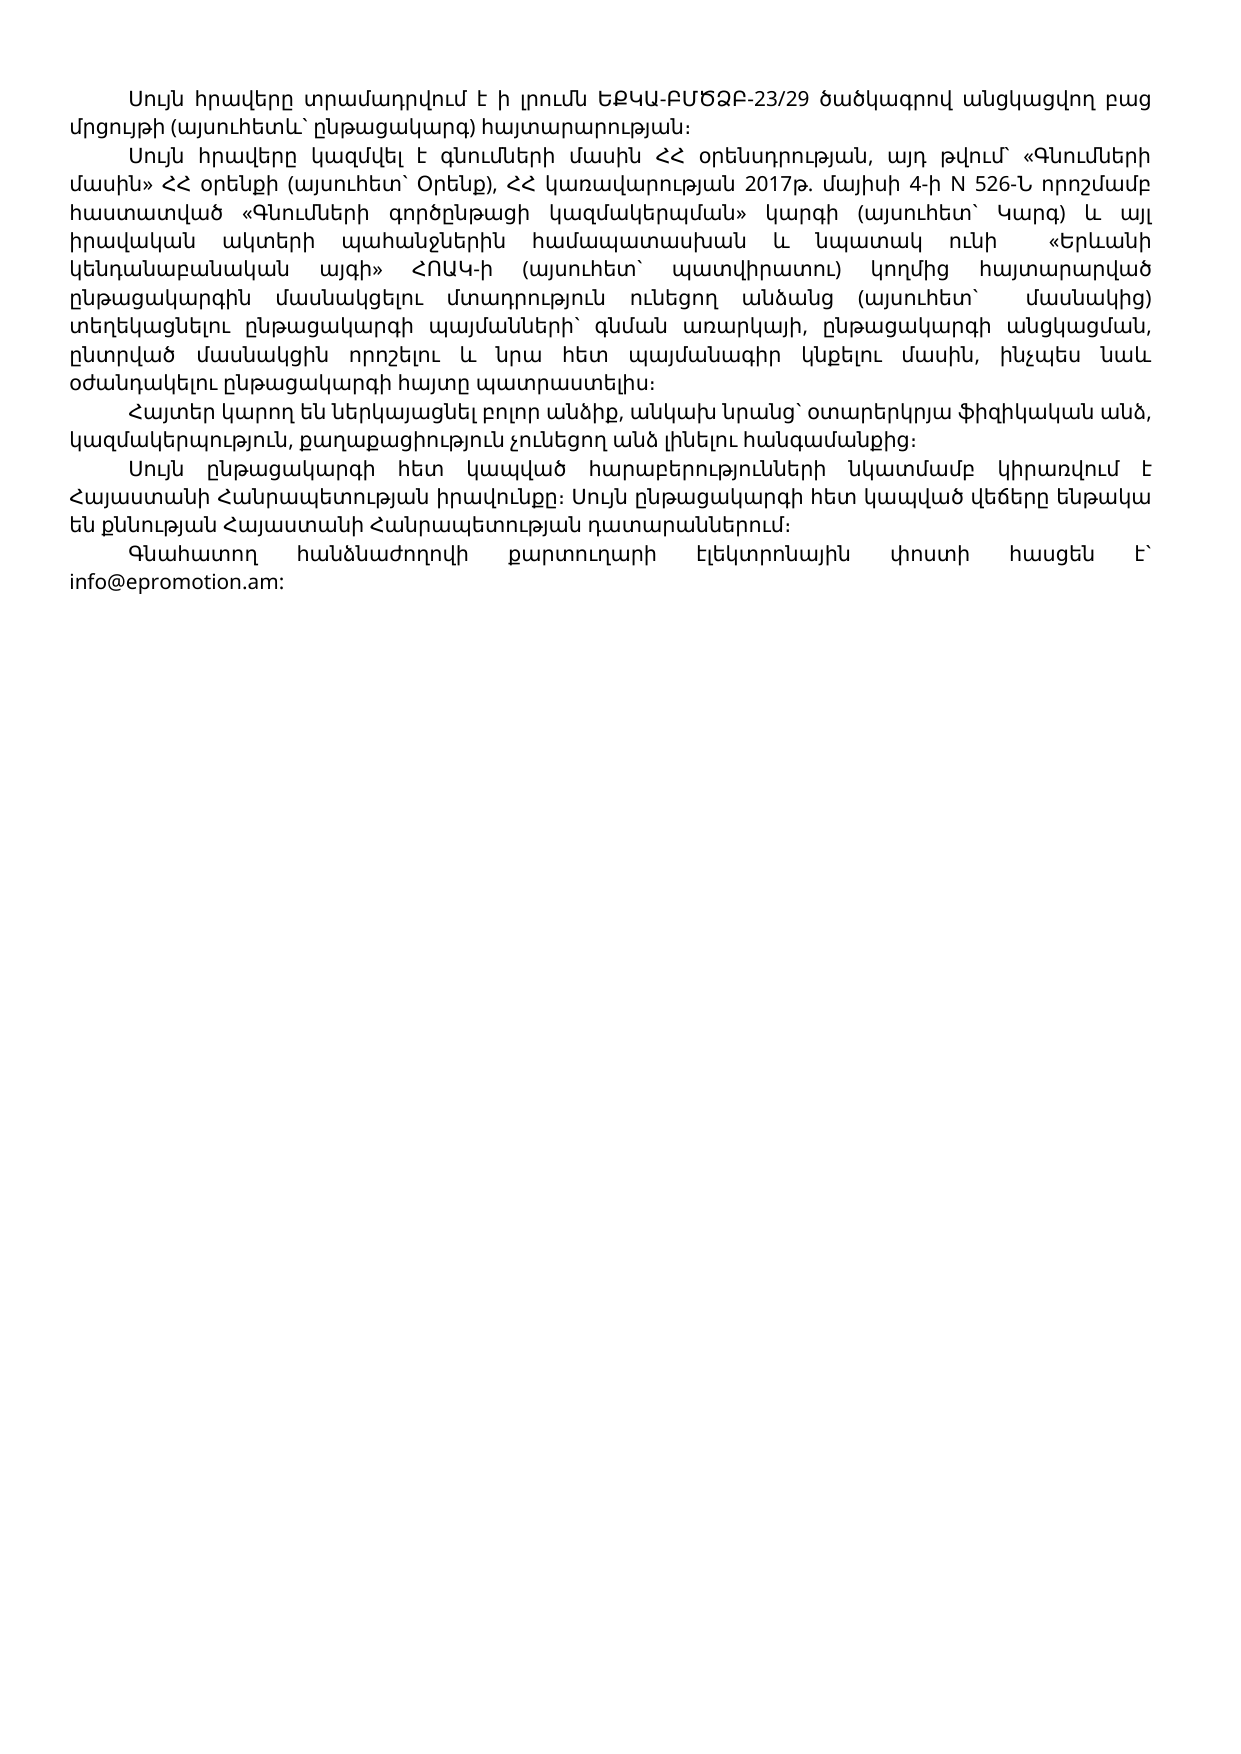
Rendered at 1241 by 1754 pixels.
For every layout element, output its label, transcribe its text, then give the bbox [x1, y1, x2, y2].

text Հայտեր կարող են ներկայացնել բոլոր անձիք, անկախ նրանց` օտարերկրյա ֆիզիկական անձ, կազմակերպություն, քաղաքացիություն չունեցող անձ լինելու հանգամանքից։ [69, 397, 1152, 454]
text Սույն հրավերը տրամադրվում է ի լրումն ԵՔԿԱ-ԲՄԾՁԲ-23/29 ծածկագրով անցկացվող բաց մրցույթի (այսուհետև` ընթացակարգ) հայտարարության։ [69, 84, 1152, 141]
text Սույն ընթացակարգի հետ կապված հարաբերությունների նկատմամբ կիրառվում է Հայաստանի Հանրապետության իրավունքը։ Սույն ընթացակարգի հետ կապված վեճերը ենթակա են քննության Հայաստանի Հանրապետության դատարաններում։ [69, 454, 1152, 539]
text Սույն հրավերը կազմվել է գնումների մասին ՀՀ օրենսդրության, այդ թվում` «Գնումների մասին» ՀՀ օրենքի (այսուհետ` Օրենք), ՀՀ կառավարության 2017թ. մայիսի 4-ի N 526-Ն որոշմամբ հաստատված «Գնումների գործընթացի կազմակերպման» կարգի (այսուհետ` Կարգ) և այլ իրավական ակտերի պահանջներին համապատասխան և նպատակ ունի «Երևանի կենդանաբանական այգի» ՀՈԱԿ-ի (այսուհետ` պատվիրատու) կողմից հայտարարված ընթացակարգին մասնակցելու մտադրություն ունեցող անձանց (այսուհետ` մասնակից) տեղեկացնելու ընթացակարգի պայմանների` գնման առարկայի, ընթացակարգի անցկացման, ընտրված մասնակցին որոշելու և նրա հետ պայմանագիր կնքելու մասին, ինչպես նաև օժանդակելու ընթացակարգի հայտը պատրաստելիս։ [69, 141, 1152, 397]
text Գնահատող հանձնաժողովի քարտուղարի էլեկտրոնային փոստի հասցեն է` info@epromotion.am: [69, 539, 1152, 596]
